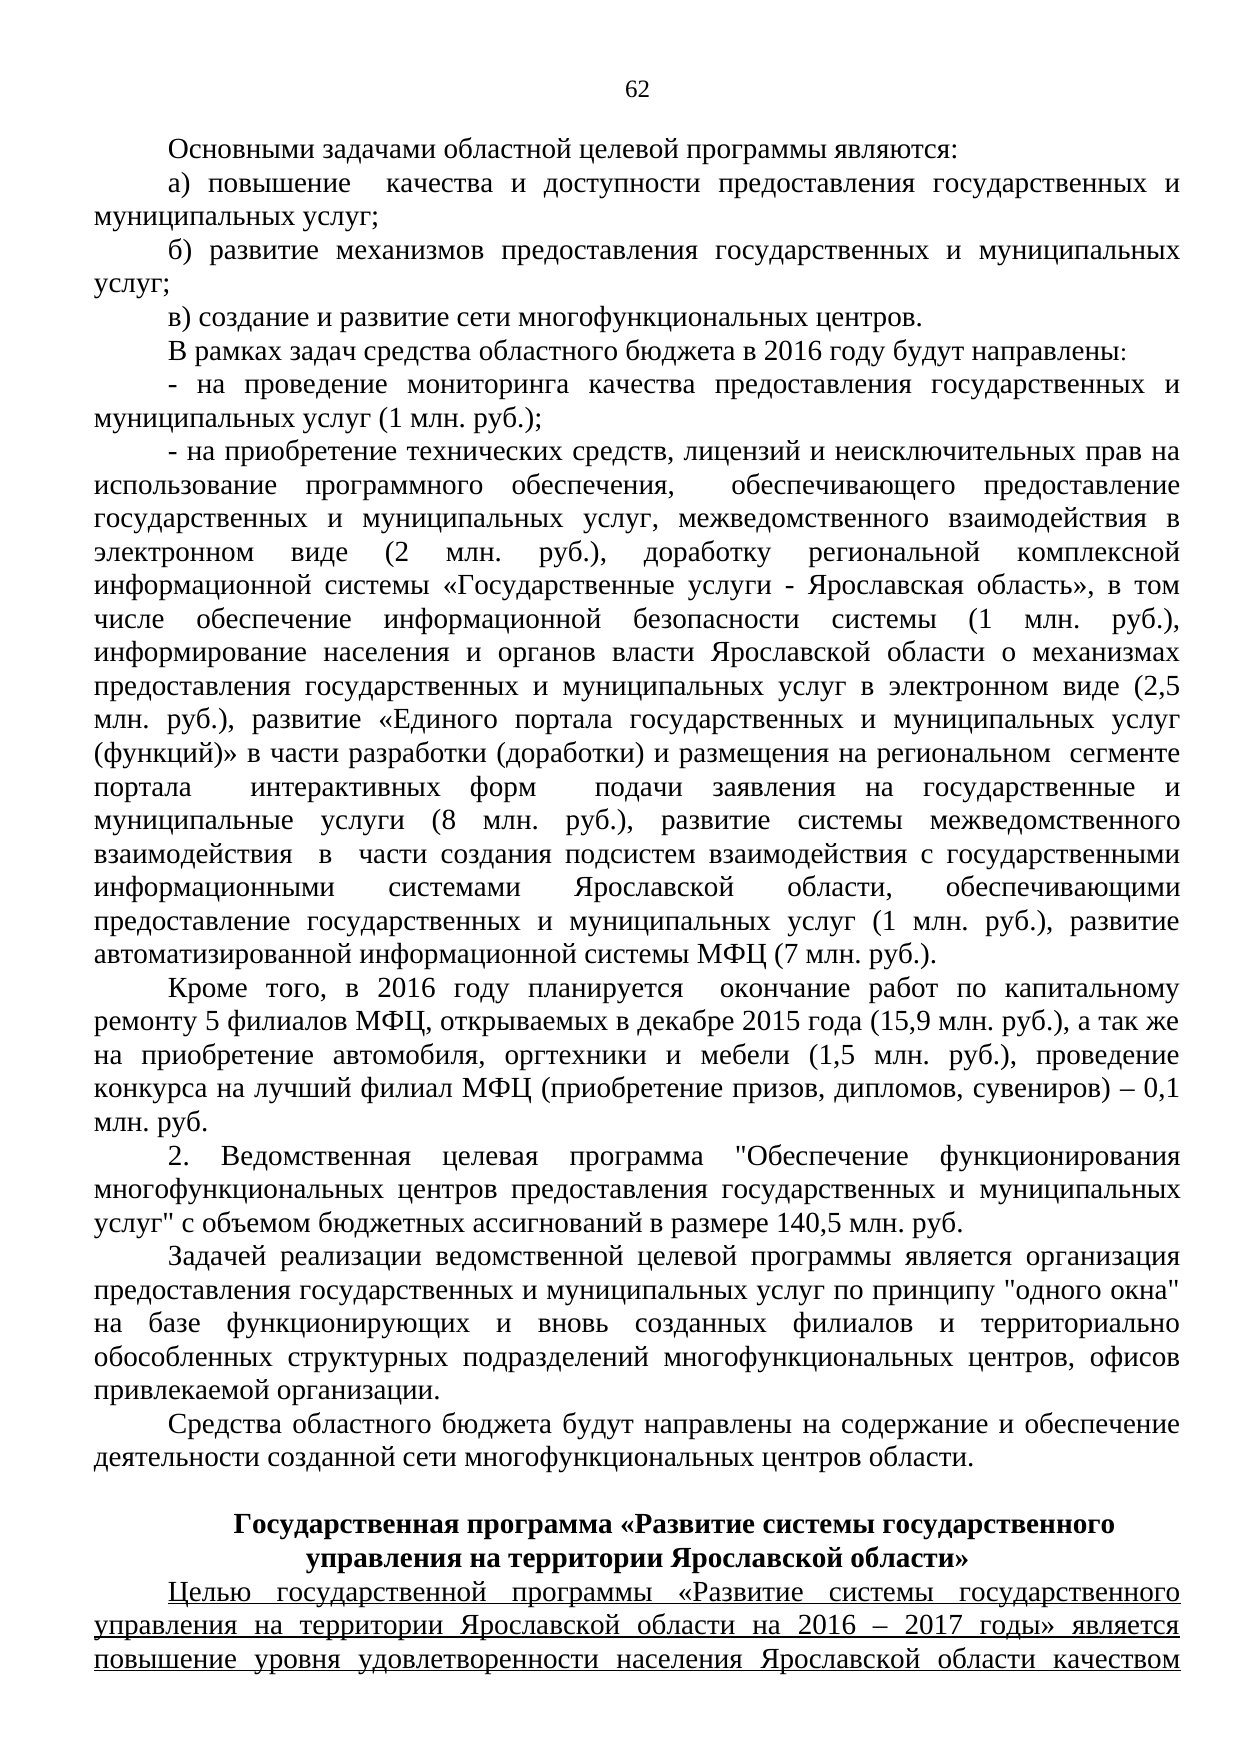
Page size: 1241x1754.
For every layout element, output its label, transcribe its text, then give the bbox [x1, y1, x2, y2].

text - на проведение мониторинга качества предоставления государственных и муниципальных услуг (1 млн. руб.); [94, 366, 1181, 433]
subtitle 2. Ведомственная целевая программа "Обеспечение функционирования многофункциональных центров предоставления государственных и муниципальных услуг" с объемом бюджетных ассигнований в размере 140,5 млн. руб. [94, 1138, 1181, 1238]
text Государственная программа «Развитие системы государственного управления на территории Ярославской области» [94, 1507, 1181, 1574]
subtitle Задачей реализации ведомственной целевой программы является организация предоставления государственных и муниципальных услуг по принципу "одного окна" на базе функционирующих и вновь созданных филиалов и территориально обособленных структурных подразделений многофункциональных центров, офисов привлекаемой организации. [94, 1238, 1181, 1406]
subtitle Средства областного бюджета будут направлены на содержание и обеспечение деятельности созданной сети многофункциональных центров области. [94, 1406, 1181, 1473]
text б) развитие механизмов предоставления государственных и муниципальных услуг; [94, 232, 1181, 299]
text Основными задачами областной целевой программы являются: [94, 131, 1181, 165]
text В рамках задач средства областного бюджета в 2016 году будут направлены: [94, 333, 1181, 366]
text - на приобретение технических средств, лицензий и неисключительных прав на использование программного обеспечения, обеспечивающего предоставление государственных и муниципальных услуг, межведомственного взаимодействия в электронном виде (2 млн. руб.), доработку региональной комплексной информационной системы «Государственные услуги - Ярославская область», в том числе обеспечение информационной безопасности системы (1 млн. руб.), информирование населения и органов власти Ярославской области о механизмах предоставления государственных и муниципальных услуг в электронном виде (2,5 млн. руб.), развитие «Единого портала государственных и муниципальных услуг (функций)» в части разработки (доработки) и размещения на региональном сегменте портала интерактивных форм подачи заявления на государственные и муниципальные услуги (8 млн. руб.), развитие системы межведомственного взаимодействия в части создания подсистем взаимодействия с государственными информационными системами Ярославской области, обеспечивающими предоставление государственных и муниципальных услуг (1 млн. руб.), развитие автоматизированной информационной системы МФЦ (7 млн. руб.). [94, 433, 1181, 970]
text Кроме того, в 2016 году планируется окончание работ по капитальному ремонту 5 филиалов МФЦ, открываемых в декабре 2015 года (15,9 млн. руб.), а так же на приобретение автомобиля, оргтехники и мебели (1,5 млн. руб.), проведение конкурса на лучший филиал МФЦ (приобретение призов, дипломов, сувениров) – 0,1 млн. руб. [94, 970, 1181, 1138]
text а) повышение качества и доступности предоставления государственных и муниципальных услуг; [94, 165, 1181, 232]
text в) создание и развитие сети многофункциональных центров. [94, 299, 1181, 333]
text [94, 1574, 1181, 1670]
